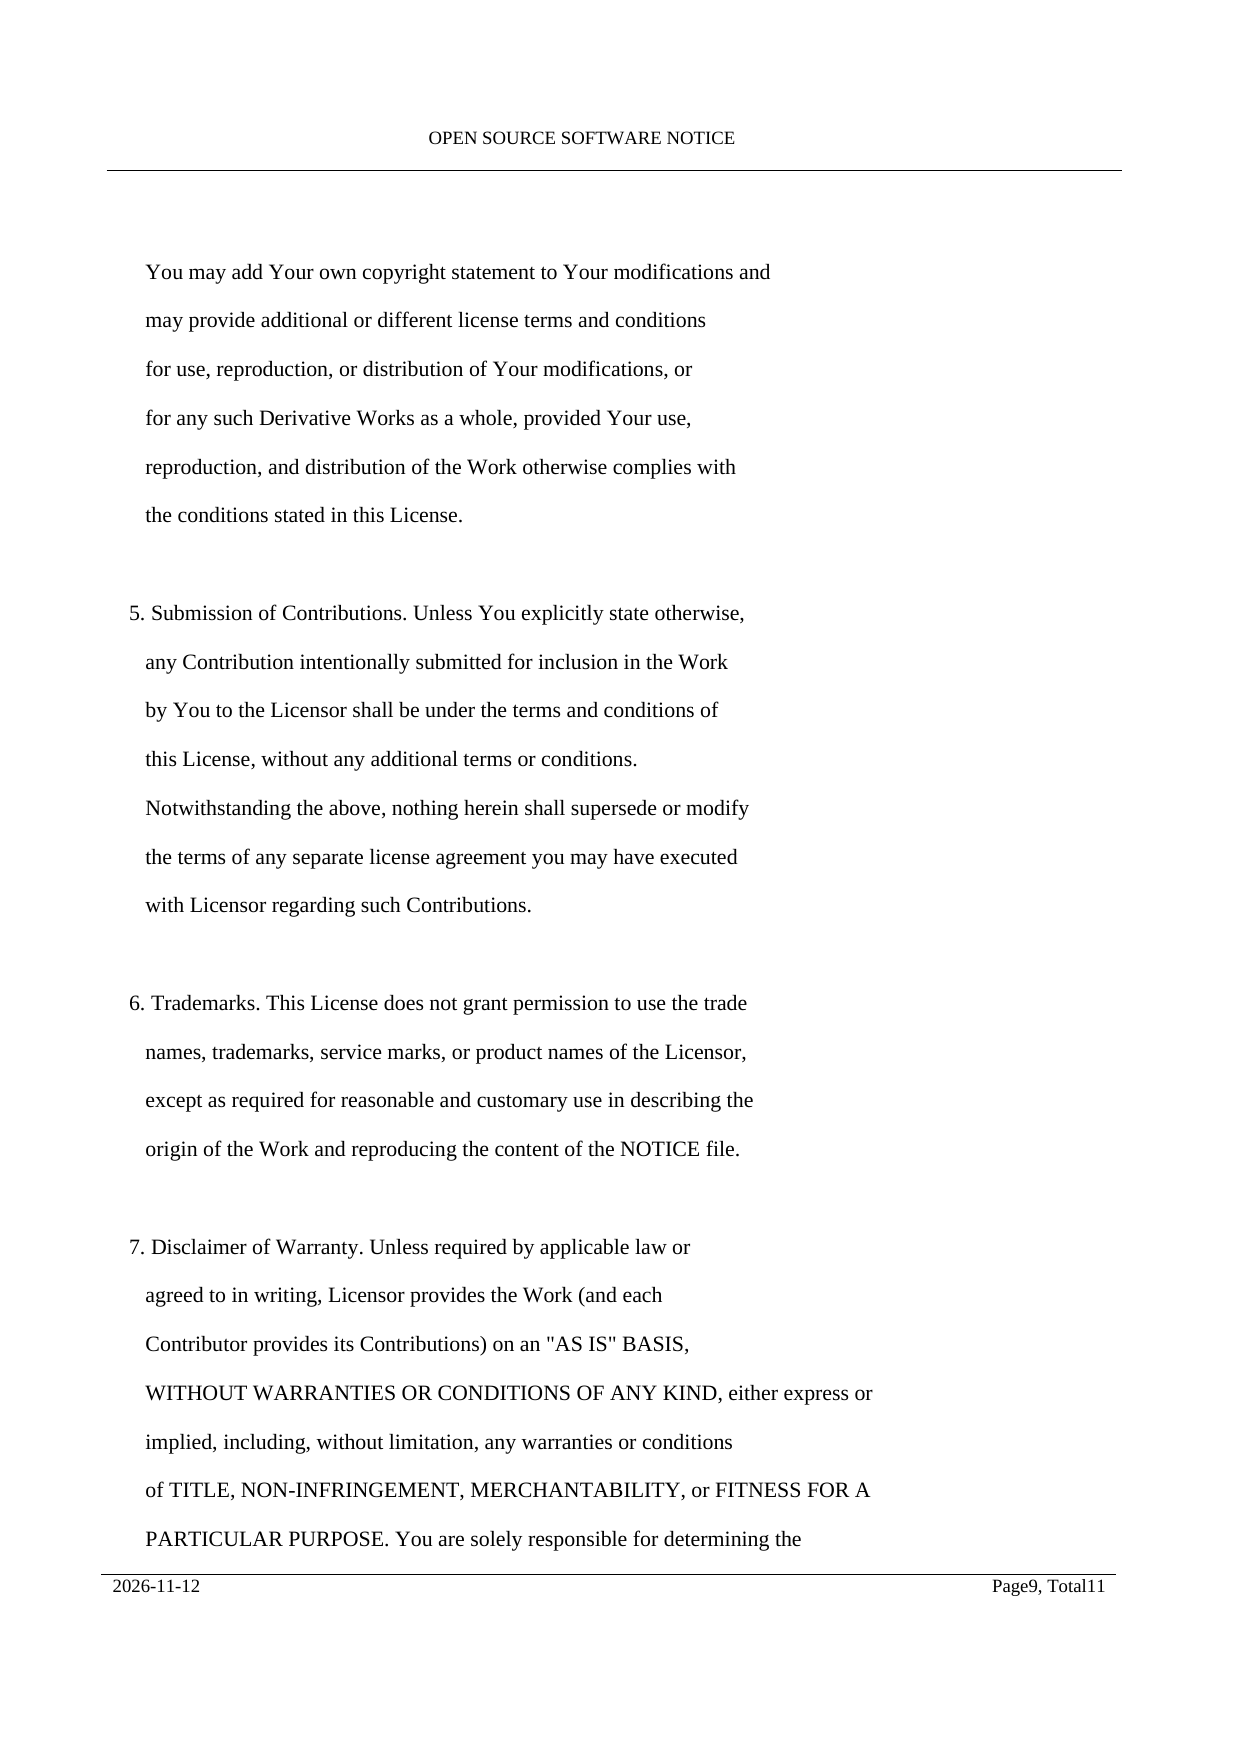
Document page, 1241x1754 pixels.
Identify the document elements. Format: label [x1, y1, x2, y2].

text [112, 206, 1128, 1555]
